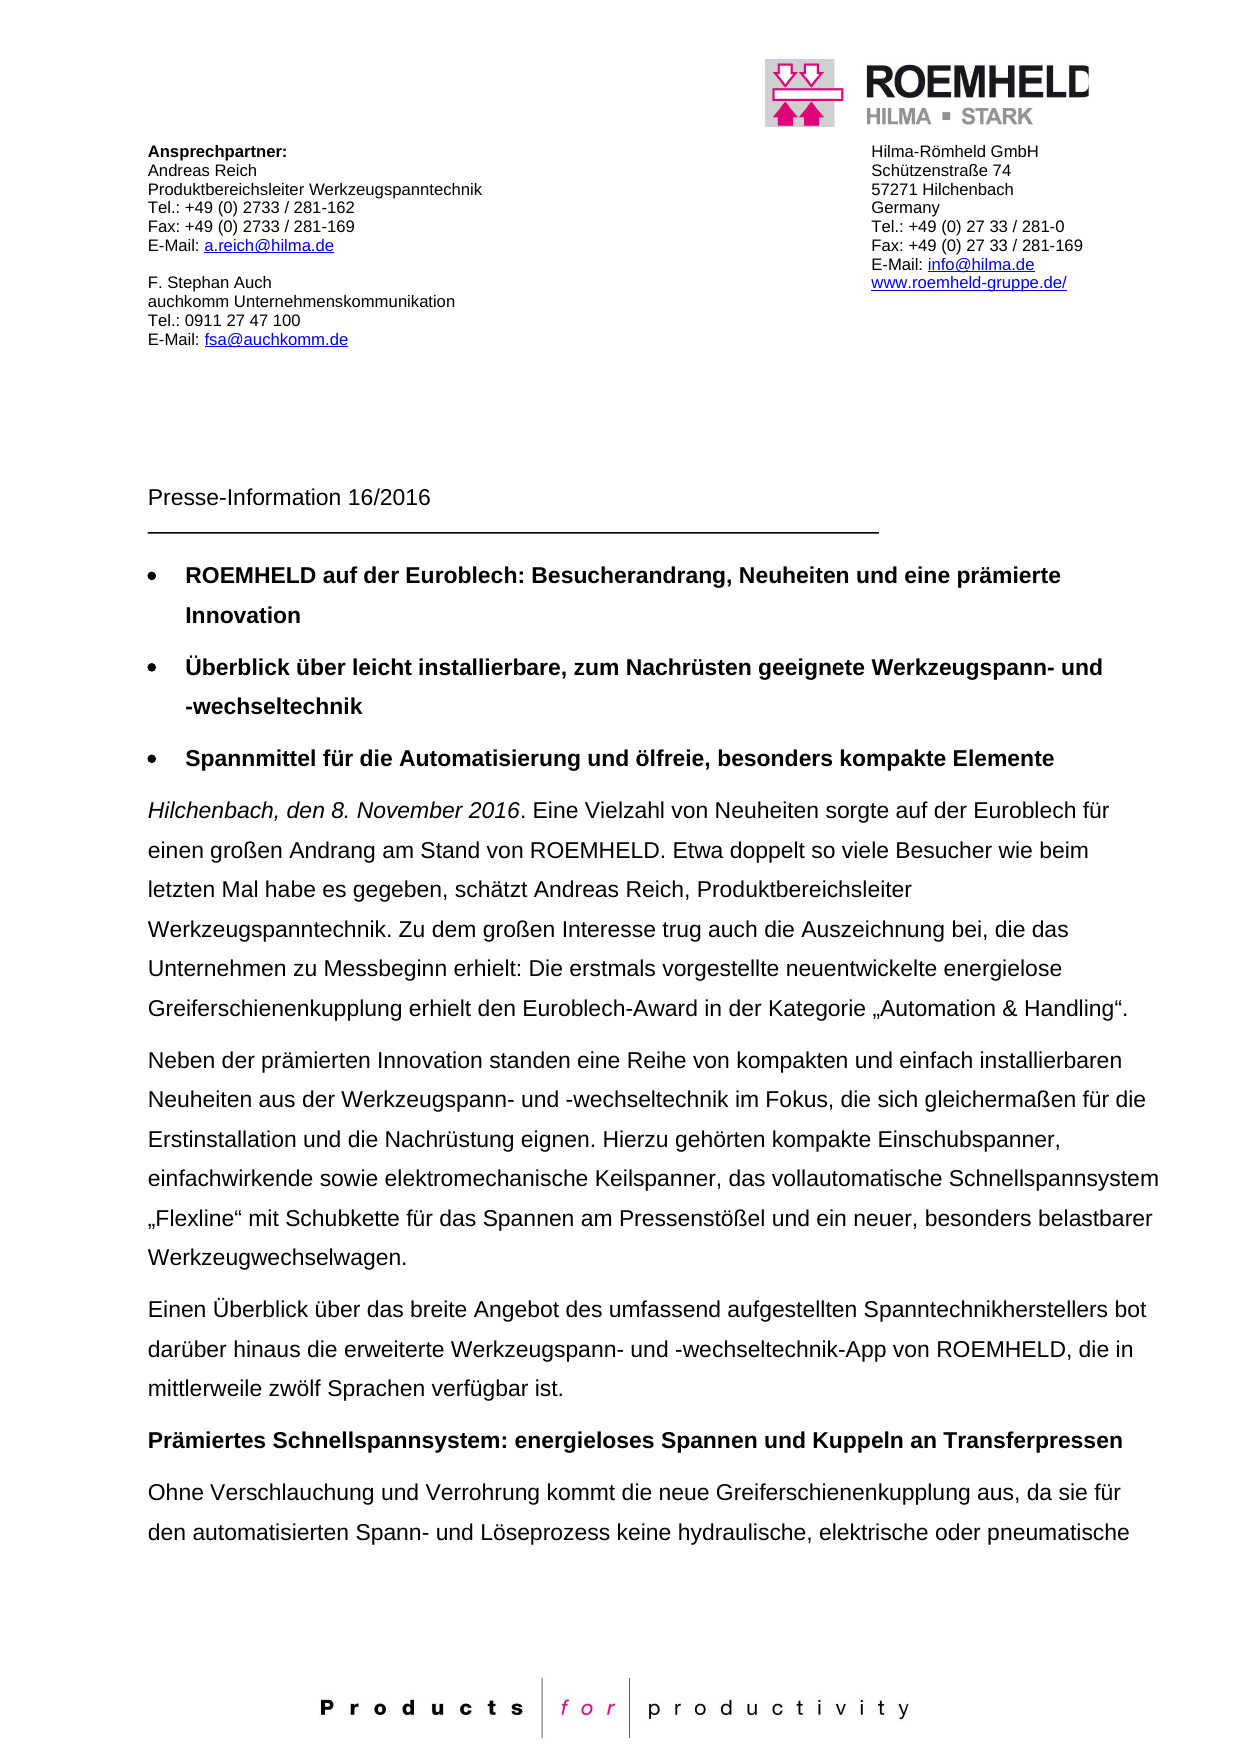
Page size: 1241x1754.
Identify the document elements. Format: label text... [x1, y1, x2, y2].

list Spannmittel für die Automatisierung und ölfreie, besonders kompakte Elemente [148, 745, 1162, 772]
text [148, 1479, 1162, 1545]
list ROEMHELD auf der Euroblech: Besucherandrang, Neuheiten und eine prämierte Innovation [148, 562, 1162, 628]
text Hilchenbach, den 8. November 2016. Eine Vielzahl von Neuheiten sorgte auf der Euroblech für einen großen Andrang am Stand von ROEMHELD. Etwa doppelt so viele Besucher wie beim letzten Mal habe es gegeben, schätzt Andreas Reich, Produktbereichsleiter Werkzeugspanntechnik. Zu dem großen Interesse trug auch die Auszeichnung bei, die das Unternehmen zu Messbeginn erhielt: Die erstmals vorgestellte neuentwickelte energielose Greiferschienenkupplung erhielt den Euroblech-Award in der Kategorie „Automation & Handling“. [148, 797, 1162, 1021]
picture [274, 1662, 965, 1748]
table_header Ansprechpartner: Andreas Reich Produktbereichsleiter Werkzeugspanntechnik Tel.: +49 (0) 2733 / 281-162 Fax: +49 (0) 2733 / 281-169 E-Mail: a.reich@hilma.de F. Stephan Auch auchkomm Unternehmenskommunikation Tel.: 0911 27 47 100 E-Mail: fsa@auchkomm.de [140, 143, 849, 361]
list Überblick über leicht installierbare, zum Nachrüsten geeignete Werkzeugspann- und -wechseltechnik [148, 654, 1162, 720]
picture [763, 59, 1089, 126]
table_header Hilma-Römheld GmbH Schützenstraße 74 57271 Hilchenbach Germany Tel.: +49 (0) 27 33 / 281-0 Fax: +49 (0) 27 33 / 281-169 E-Mail: info@hilma.de www.roemheld-gruppe.de/ [849, 143, 1130, 361]
text Presse-Information 16/2016 [148, 483, 892, 510]
text Prämiertes Schnellspannsystem: energieloses Spannen und Kuppeln an Transferpressen [148, 1427, 1162, 1453]
text Einen Überblick über das breite Angebot des umfassend aufgestellten Spanntechnikherstellers bot darüber hinaus die erweiterte Werkzeugspann- und -wechseltechnik-App von ROEMHELD, die in mittlerweile zwölf Sprachen verfügbar ist. [148, 1296, 1162, 1401]
text Neben der prämierten Innovation standen eine Reihe von kompakten und einfach installierbaren Neuheiten aus der Werkzeugspann- und -wechseltechnik im Fokus, die sich gleichermaßen für die Erstinstallation und die Nachrüstung eignen. Hierzu gehörten kompakte Einschubspanner, einfachwirkende sowie elektromechanische Keilspanner, das vollautomatische Schnellspannsystem „Flexline“ mit Schubkette für das Spannen am Pressenstößel und ein neuer, besonders belastbarer Werkzeugwechselwagen. [148, 1047, 1162, 1270]
